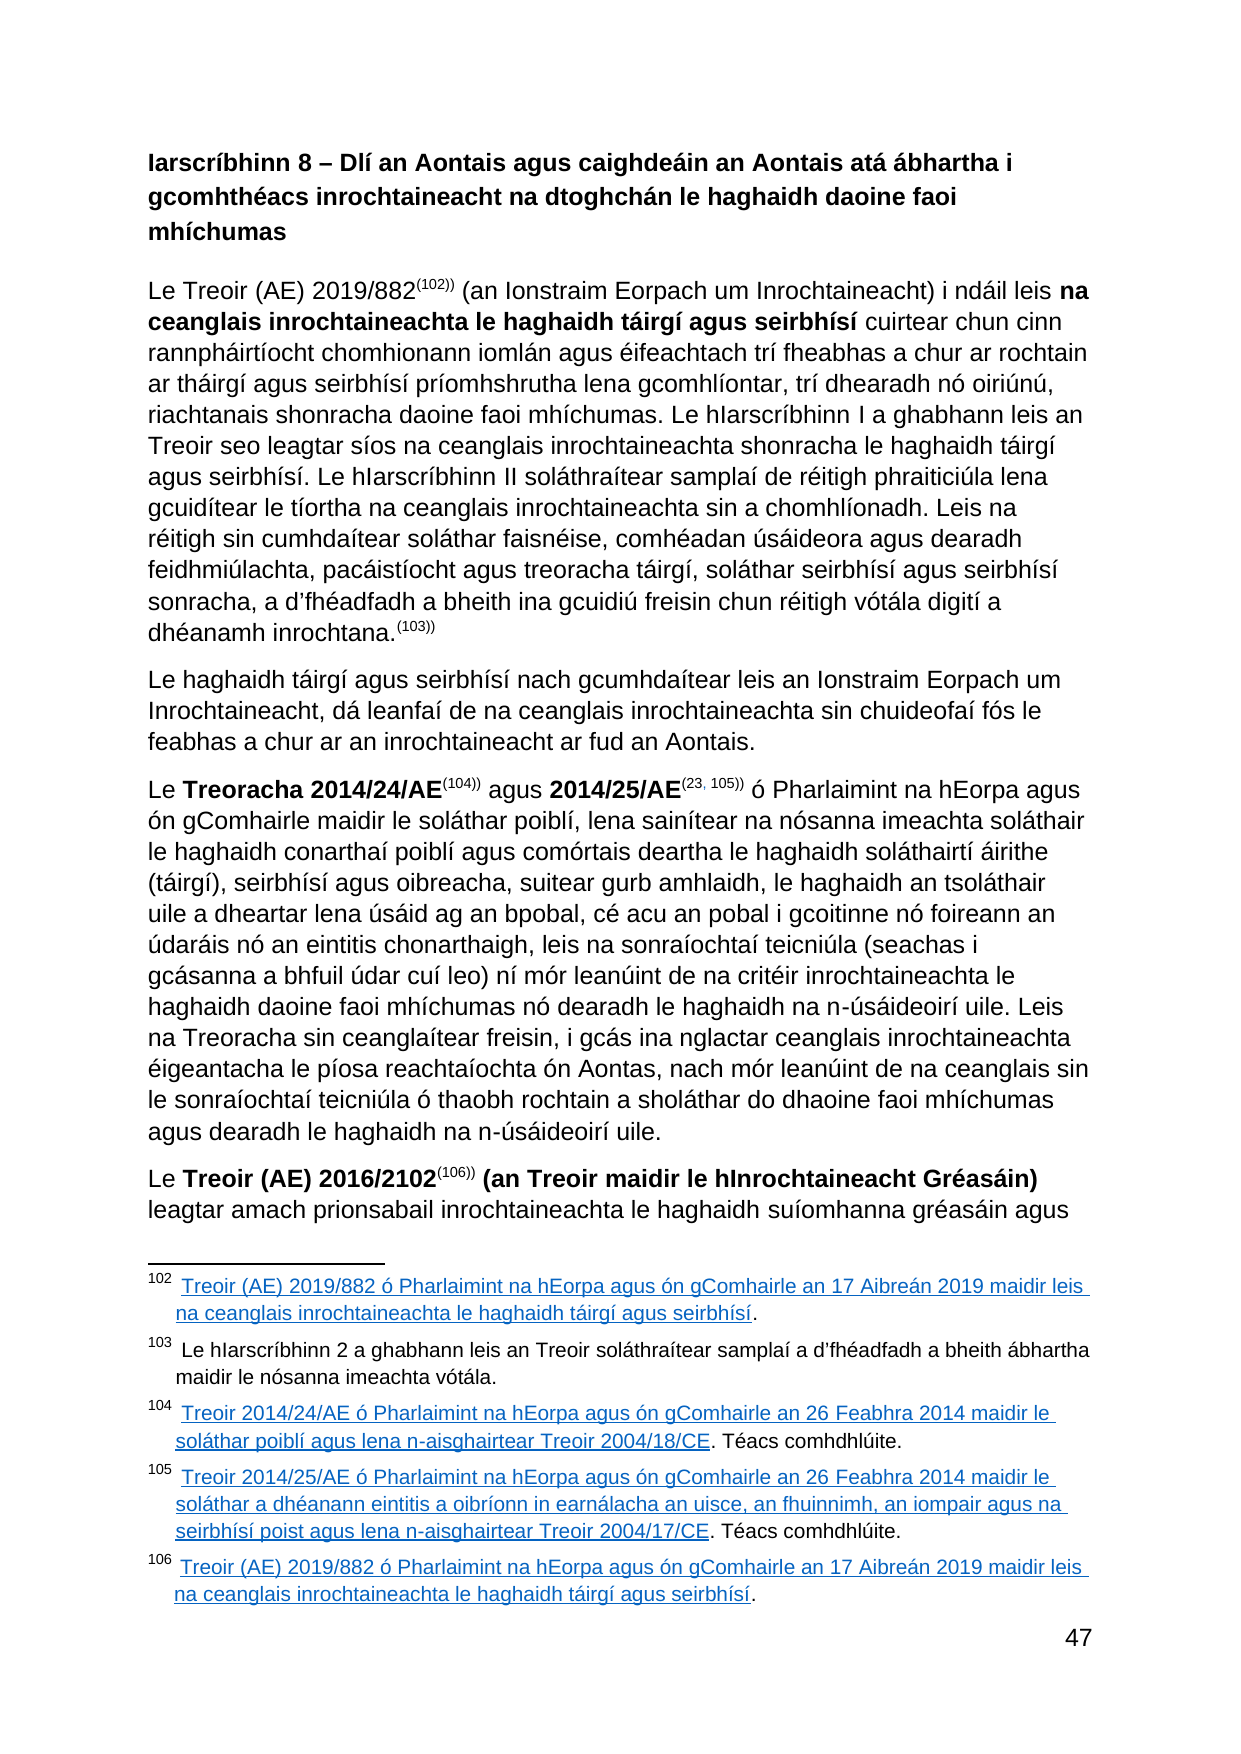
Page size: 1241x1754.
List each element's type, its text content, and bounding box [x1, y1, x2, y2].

text Le Treoracha 2014/24/AE()) agus 2014/25/AE(23, )) ó Pharlaimint na hEorpa agus ón gComhairle maidir le soláthar poiblí, lena sainítear na nósanna imeachta soláthair le haghaidh conarthaí poiblí agus comórtais deartha le haghaidh soláthairtí áirithe (táirgí), seirbhísí agus oibreacha, suitear gurb amhlaidh, le haghaidh an tsoláthair uile a dheartar lena úsáid ag an bpobal, cé acu an pobal i gcoitinne nó foireann an údaráis nó an eintitis chonarthaigh, leis na sonraíochtaí teicniúla (seachas i gcásanna a bhfuil údar cuí leo) ní mór leanúint de na critéir inrochtaineachta le haghaidh daoine faoi mhíchumas nó dearadh le haghaidh na n‑úsáideoirí uile. Leis na Treoracha sin ceanglaítear freisin, i gcás ina nglactar ceanglais inrochtaineachta éigeantacha le píosa reachtaíochta ón Aontas, nach mór leanúint de na ceanglais sin le sonraíochtaí teicniúla ó thaobh rochtain a sholáthar do dhaoine faoi mhíchumas agus dearadh le haghaidh na n‑úsáideoirí uile. [148, 775, 1092, 1145]
text Le haghaidh táirgí agus seirbhísí nach gcumhdaítear leis an Ionstraim Eorpach um Inrochtaineacht, dá leanfaí de na ceanglais inrochtaineachta sin chuideofaí fós le feabhas a chur ar an inrochtaineacht ar fud an Aontais. [148, 665, 1092, 756]
text Le Treoir (AE) 2016/2102()) (an Treoir maidir le hInrochtaineacht Gréasáin) leagtar amach prionsabail inrochtaineachta le haghaidh suíomhanna gréasáin agus feidhmchláir mhóibíleacha arna reáchtáil ag comhlachtaí na hearnála poiblí. Is iad seo a leanas na prionsabail sin: [148, 1164, 1092, 1224]
text Le Treoir (AE) 2019/882()) (an Ionstraim Eorpach um Inrochtaineacht) i ndáil leis na ceanglais inrochtaineachta le haghaidh táirgí agus seirbhísí cuirtear chun cinn rannpháirtíocht chomhionann iomlán agus éifeachtach trí fheabhas a chur ar rochtain ar tháirgí agus seirbhísí príomhshrutha lena gcomhlíontar, trí dhearadh nó oiriúnú, riachtanais shonracha daoine faoi mhíchumas. Le hIarscríbhinn I a ghabhann leis an Treoir seo leagtar síos na ceanglais inrochtaineachta shonracha le haghaidh táirgí agus seirbhísí. Le hIarscríbhinn II soláthraítear samplaí de réitigh phraiticiúla lena gcuidítear le tíortha na ceanglais inrochtaineachta sin a chomhlíonadh. Leis na réitigh sin cumhdaítear soláthar faisnéise, comhéadan úsáideora agus dearadh feidhmiúlachta, pacáistíocht agus treoracha táirgí, soláthar seirbhísí agus seirbhísí sonracha, a d’fhéadfadh a bheith ina gcuidiú freisin chun réitigh vótála digití a dhéanamh inrochtana.()) [148, 276, 1092, 646]
subtitle Iarscríbhinn 8 – Dlí an Aontais agus caighdeáin an Aontais atá ábhartha i gcomhthéacs inrochtaineacht na dtoghchán le haghaidh daoine faoi mhíchumas [148, 148, 1092, 245]
